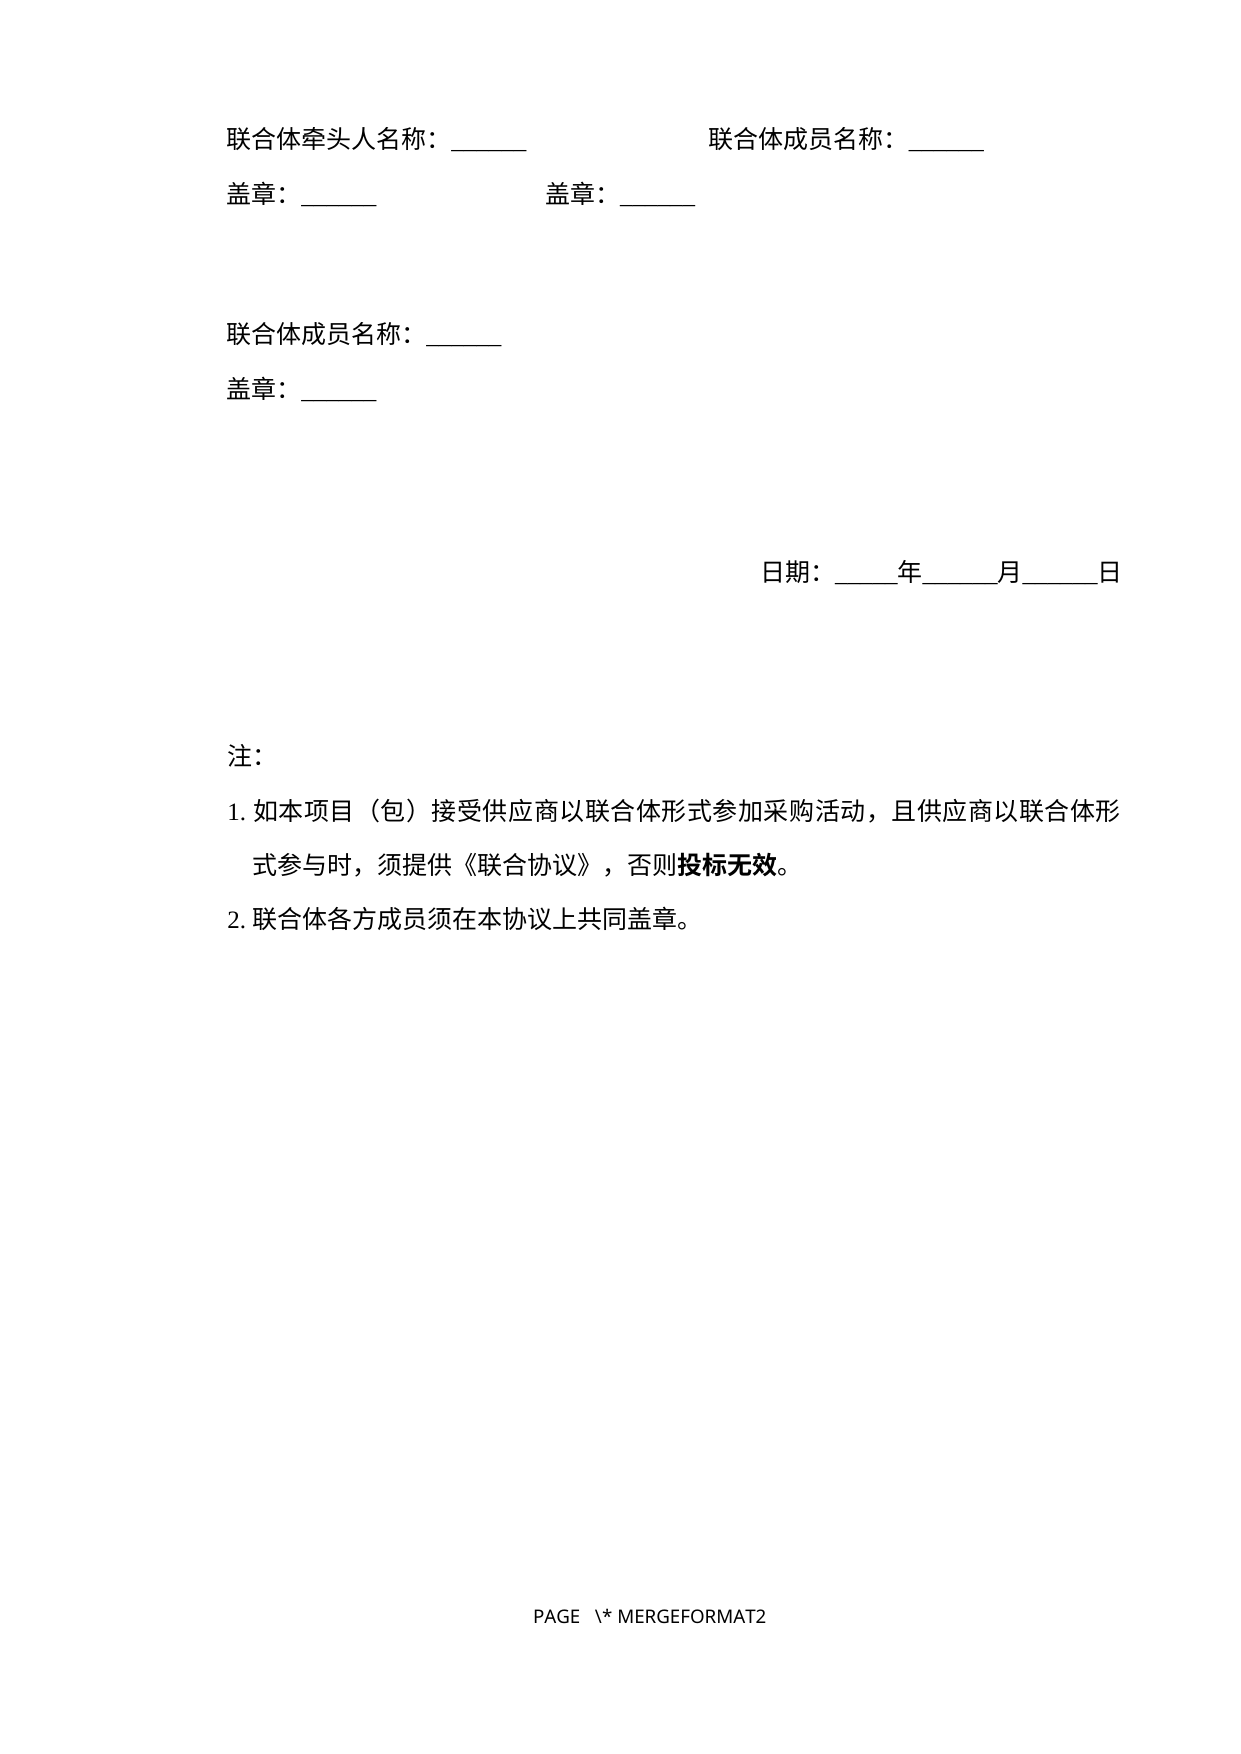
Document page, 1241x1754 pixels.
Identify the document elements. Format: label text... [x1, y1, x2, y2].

text 1. 如本项目（包）接受供应商以联合体形式参加采购活动，且供应商以联合体形式参与时，须提供《联合协议》，否则投标无效。 [227, 791, 1122, 882]
text 联合体牵头人名称：______ 联合体成员名称：______ [177, 120, 1122, 156]
text 盖章：______ [177, 369, 1122, 405]
text 注： [227, 737, 1122, 773]
text 日期：_____年______月______日 [227, 553, 1122, 589]
text 盖章：______ 盖章：______ [177, 174, 1122, 210]
text 联合体成员名称：______ [177, 315, 1122, 351]
text 2. 联合体各方成员须在本协议上共同盖章。 [227, 900, 1122, 936]
